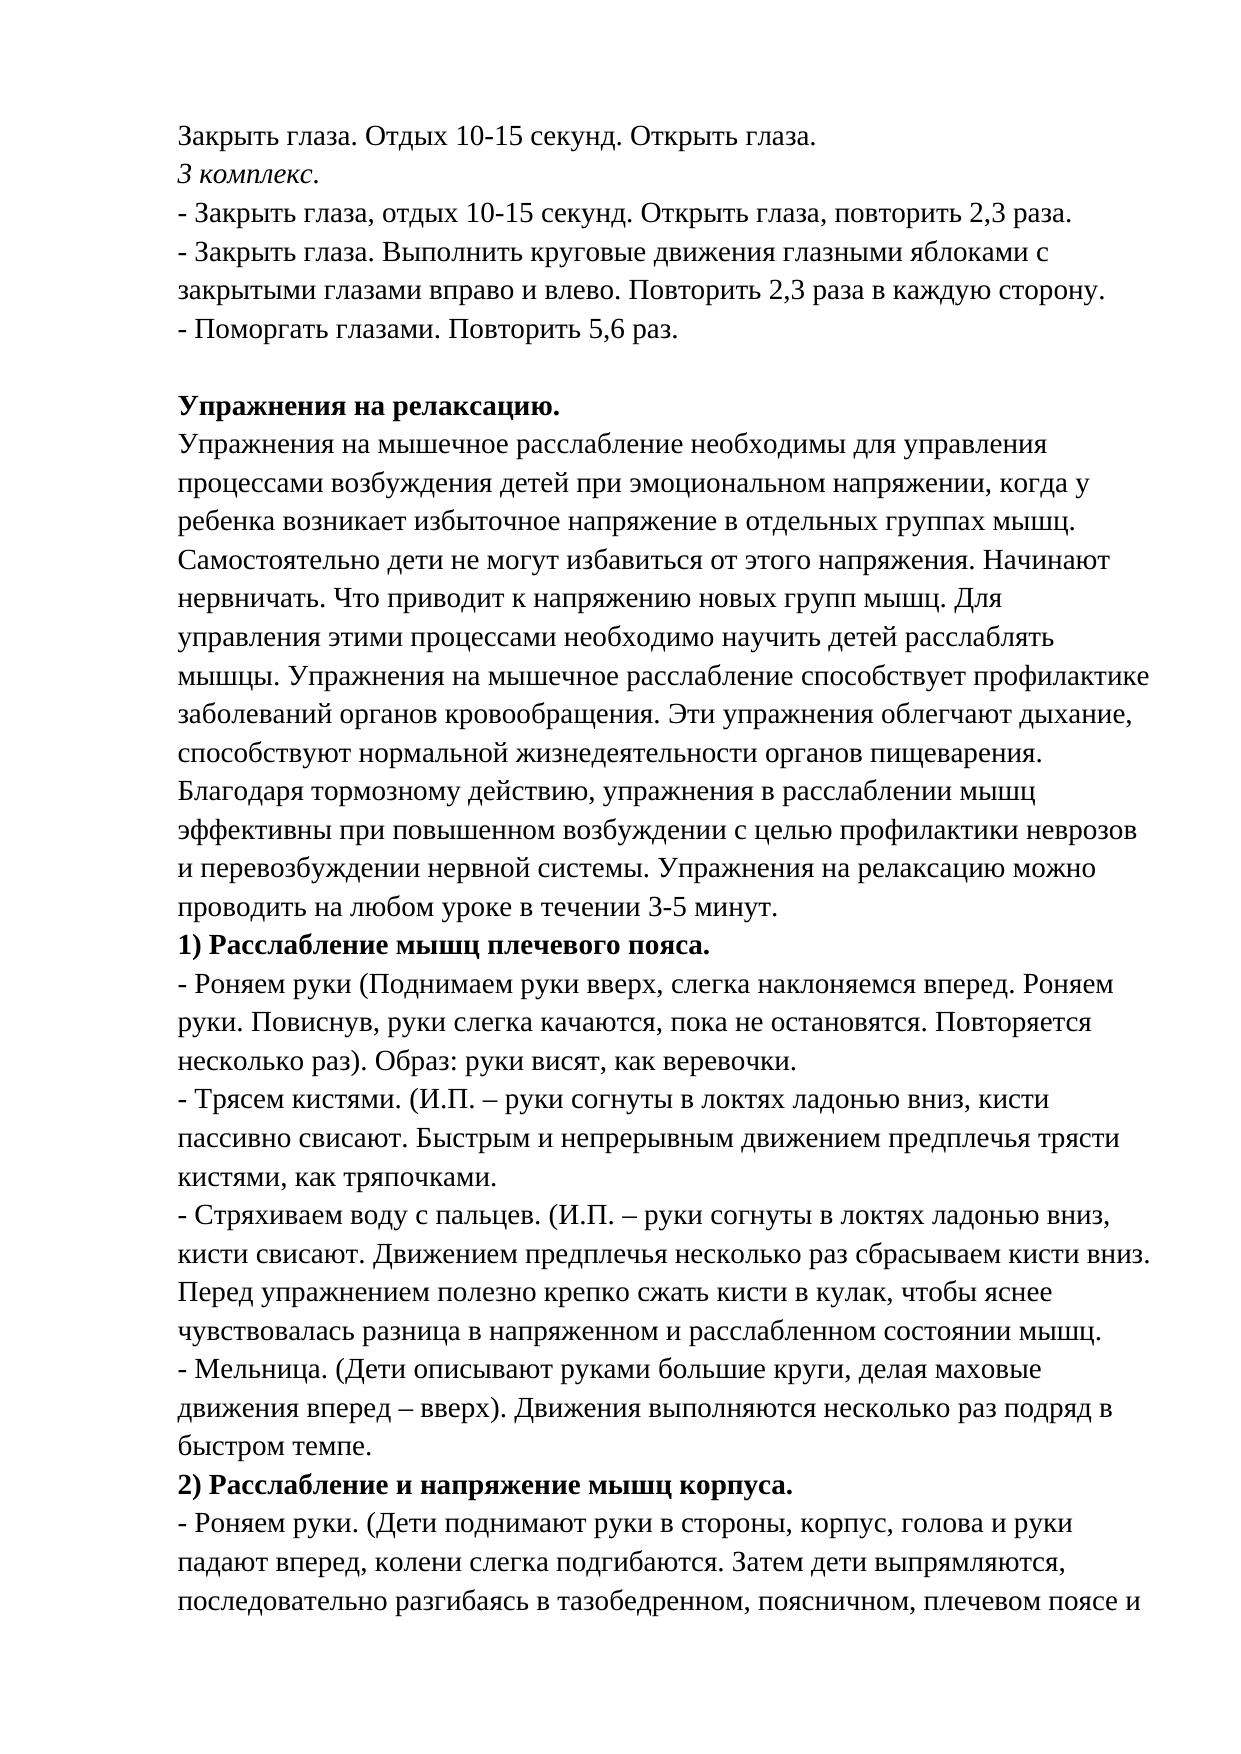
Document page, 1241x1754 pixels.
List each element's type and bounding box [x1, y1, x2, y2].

text [177, 118, 1152, 1616]
